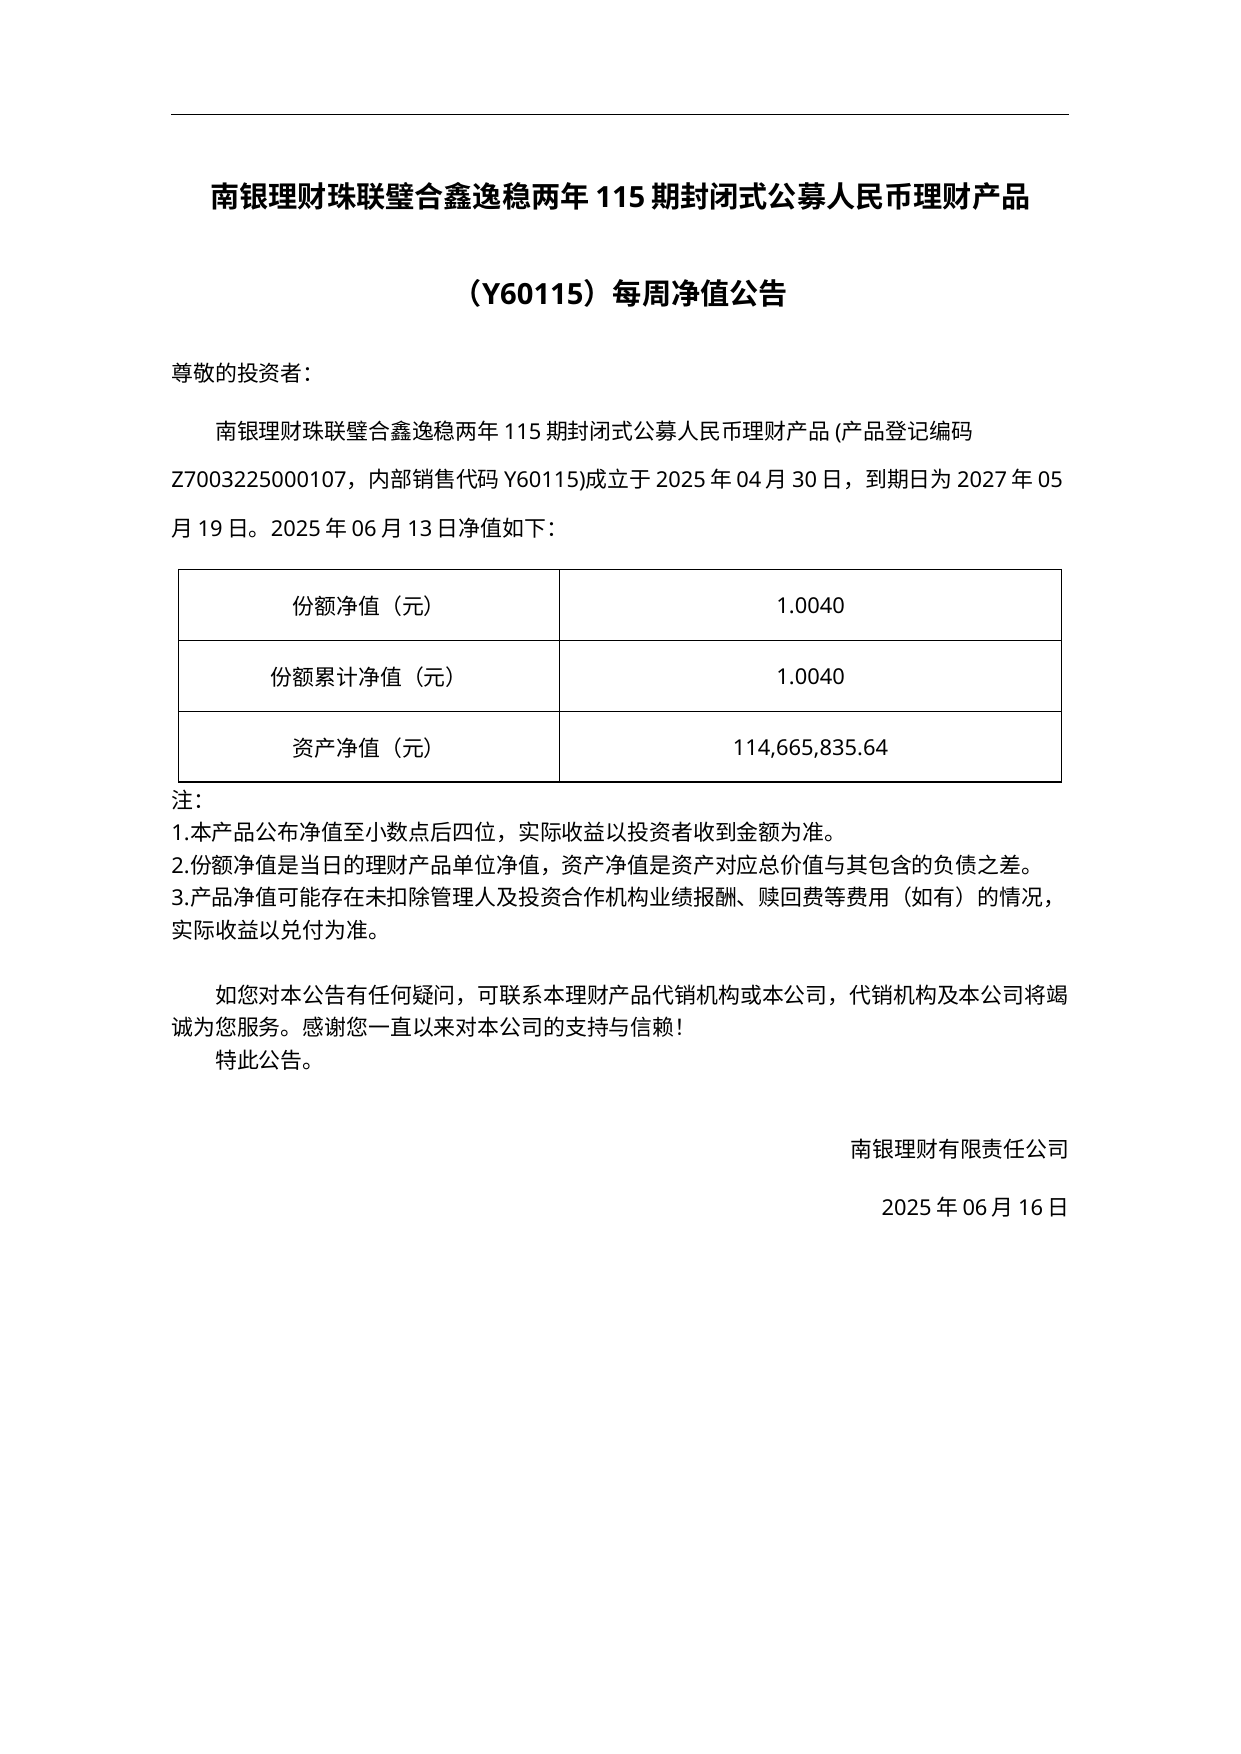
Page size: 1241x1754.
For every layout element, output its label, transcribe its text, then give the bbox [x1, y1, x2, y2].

table_header 份额净值（元） [179, 570, 559, 640]
text 南银理财有限责任公司 [171, 1132, 1069, 1164]
text 尊敬的投资者： [171, 355, 1069, 388]
text 如您对本公告有任何疑问，可联系本理财产品代销机构或本公司，代销机构及本公司将竭诚为您服务。感谢您一直以来对本公司的支持与信赖！ [171, 977, 1069, 1042]
table_cell 114,665,835.64 [560, 712, 1061, 781]
text 南银理财珠联璧合鑫逸稳两年115期封闭式公募人民币理财产品 (产品登记编码Z7003225000107，内部销售代码Y60115)成立于2025年04月30日，到期日为2027年05月19日。2025年06月13日净值如下： [171, 413, 1069, 543]
text 1.本产品公布净值至小数点后四位，实际收益以投资者收到金额为准。 [171, 815, 1069, 847]
text 2025年06月16日 [171, 1190, 1069, 1222]
text 2.份额净值是当日的理财产品单位净值，资产净值是资产对应总价值与其包含的负债之差。 [171, 847, 1069, 880]
table_cell 1.0040 [560, 641, 1061, 711]
text 3.产品净值可能存在未扣除管理人及投资合作机构业绩报酬、赎回费等费用（如有）的情况，实际收益以兑付为准。 [171, 880, 1069, 945]
text 注： [171, 782, 1069, 815]
table_header 1.0040 [560, 570, 1061, 640]
text 特此公告。 [171, 1042, 1069, 1075]
text 南银理财珠联璧合鑫逸稳两年115期封闭式公募人民币理财产品（Y60115）每周净值公告 [171, 162, 1069, 324]
table_cell 资产净值（元） [179, 712, 559, 781]
table_cell 份额累计净值（元） [179, 641, 559, 711]
